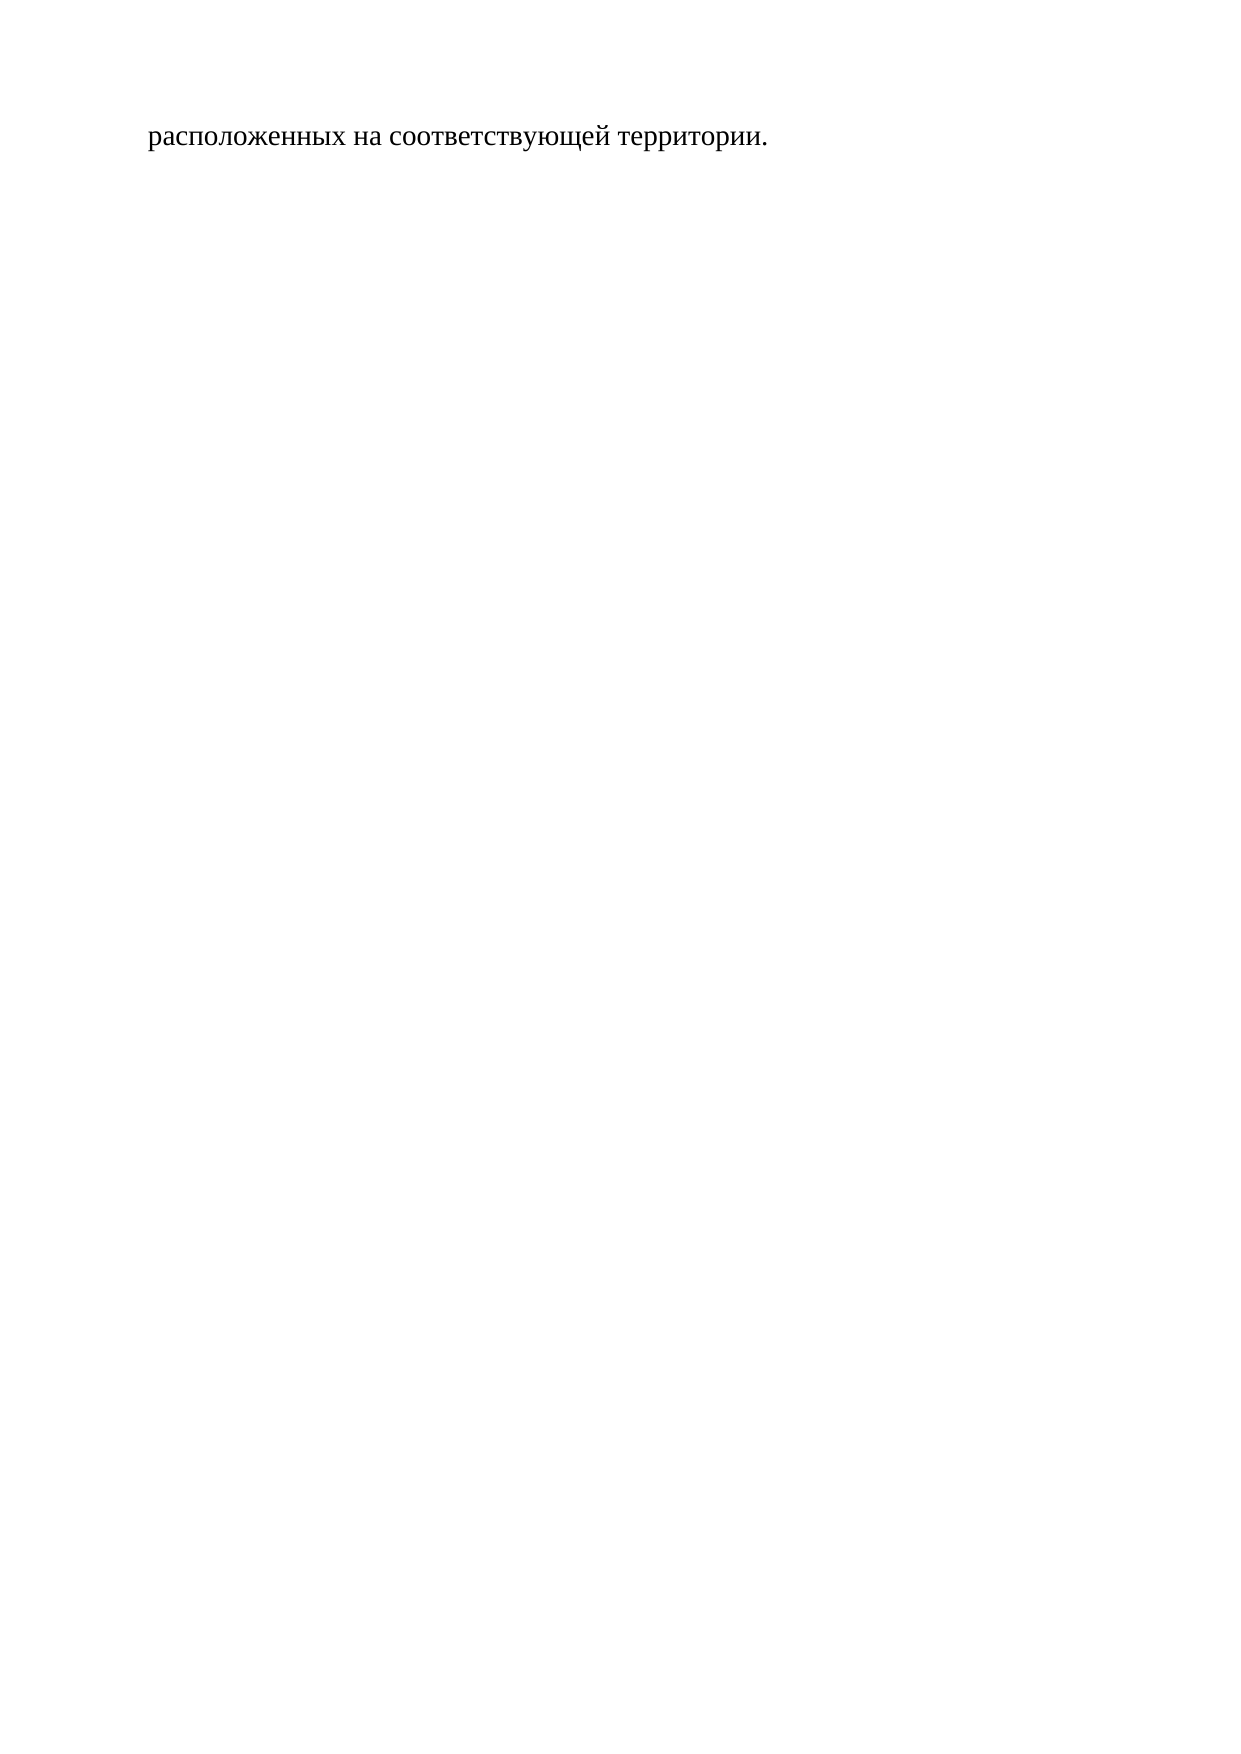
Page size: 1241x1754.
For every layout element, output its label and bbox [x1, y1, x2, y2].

text [148, 118, 1181, 152]
